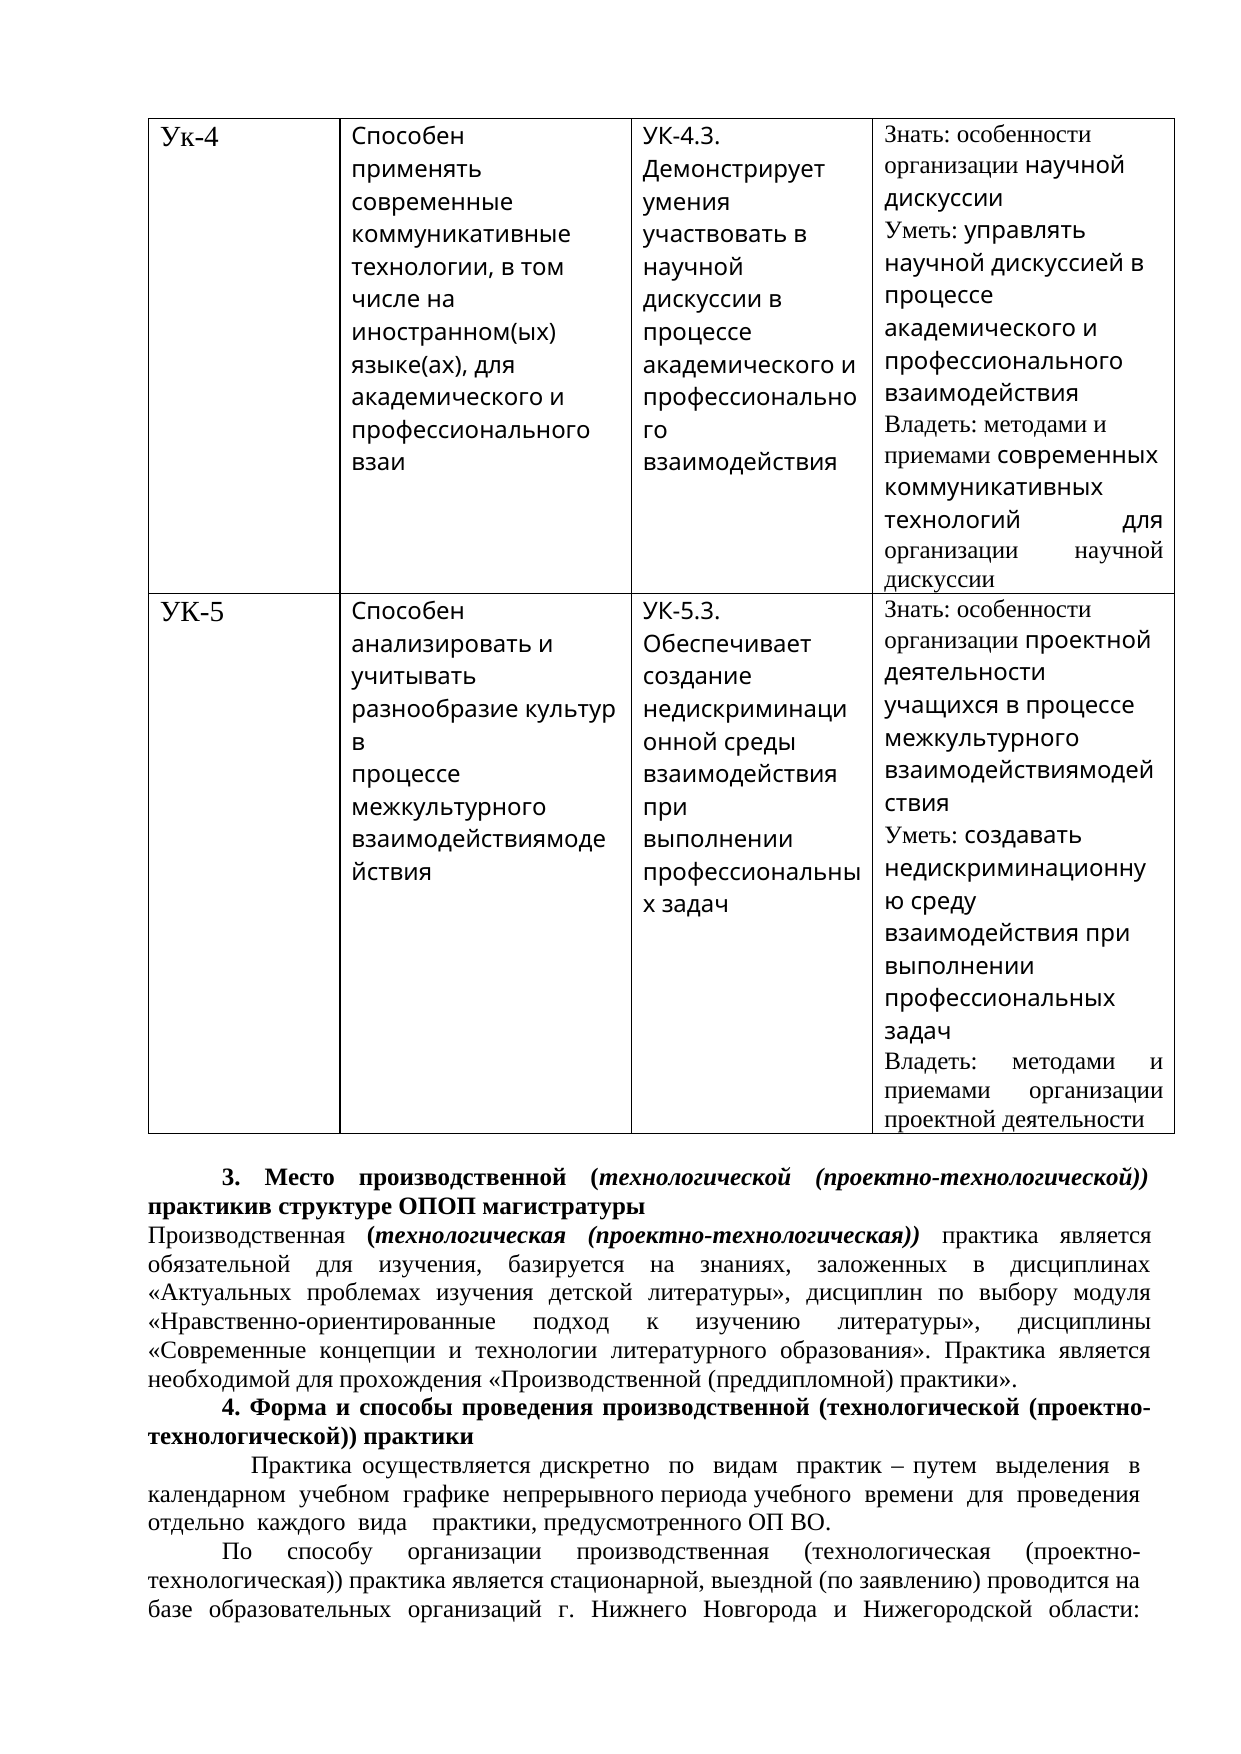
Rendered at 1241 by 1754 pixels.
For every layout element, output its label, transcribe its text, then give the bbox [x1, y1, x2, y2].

table_cell Знать: особенности организации научной дискуссии Уметь: управлять научной дискуссией в процессе академического и профессионального взаимодействия Владеть: методами и приемами современных коммуникативных технологий для организации научной дискуссии [873, 119, 1174, 593]
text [148, 1536, 1141, 1622]
table_cell УК-4.3. Демонстрирует умения участвовать в научной дискуссии в процессе академического и профессионального взаимодействия [632, 119, 872, 593]
table_cell УК-5 [149, 594, 339, 1133]
text 3. Место производственной (технологической (проектно-технологической)) практикив структуре ОПОП магистратуры [148, 1162, 1152, 1220]
table_cell Способен анализировать и учитывать разнообразие культур в процессе межкультурного взаимодействиямодействия [341, 594, 631, 1133]
table_cell Знать: особенности организации проектной деятельности учащихся в процессе межкультурного взаимодействиямодействия Уметь: создавать недискриминационную среду взаимодействия при выполнении профессиональных задач Владеть: методами и приемами организации проектной деятельности [873, 594, 1174, 1133]
table_cell УК-5.3. Обеспечивает создание недискриминационной среды взаимодействия при выполнении профессиональных задач [632, 594, 872, 1133]
table_cell Способен применять современные коммуникативные технологии, в том числе на иностранном(ых) языке(ах), для академического и профессионального взаи [341, 119, 631, 593]
text Производственная (технологическая (проектно-технологическая)) практика является обязательной для изучения, базируется на знаниях, заложенных в дисциплинах «Актуальных проблемах изучения детской литературы», дисциплин по выбору модуля «Нравственно-ориентированные подход к изучению литературы», дисциплины «Современные концепции и технологии литературного образования». Практика является необходимой для прохождения «Производственной (преддипломной) практики». [148, 1220, 1152, 1392]
text 4. Форма и способы проведения производственной (технологической (проектно-технологической)) практики [148, 1392, 1152, 1450]
table_cell Ук-4 [149, 119, 339, 593]
text Практика осуществляется дискретно по видам практик – путем выделения в календарном учебном графике непрерывного периода учебного времени для проведения отдельно каждого вида практики, предусмотренного ОП ВО. [148, 1450, 1141, 1536]
